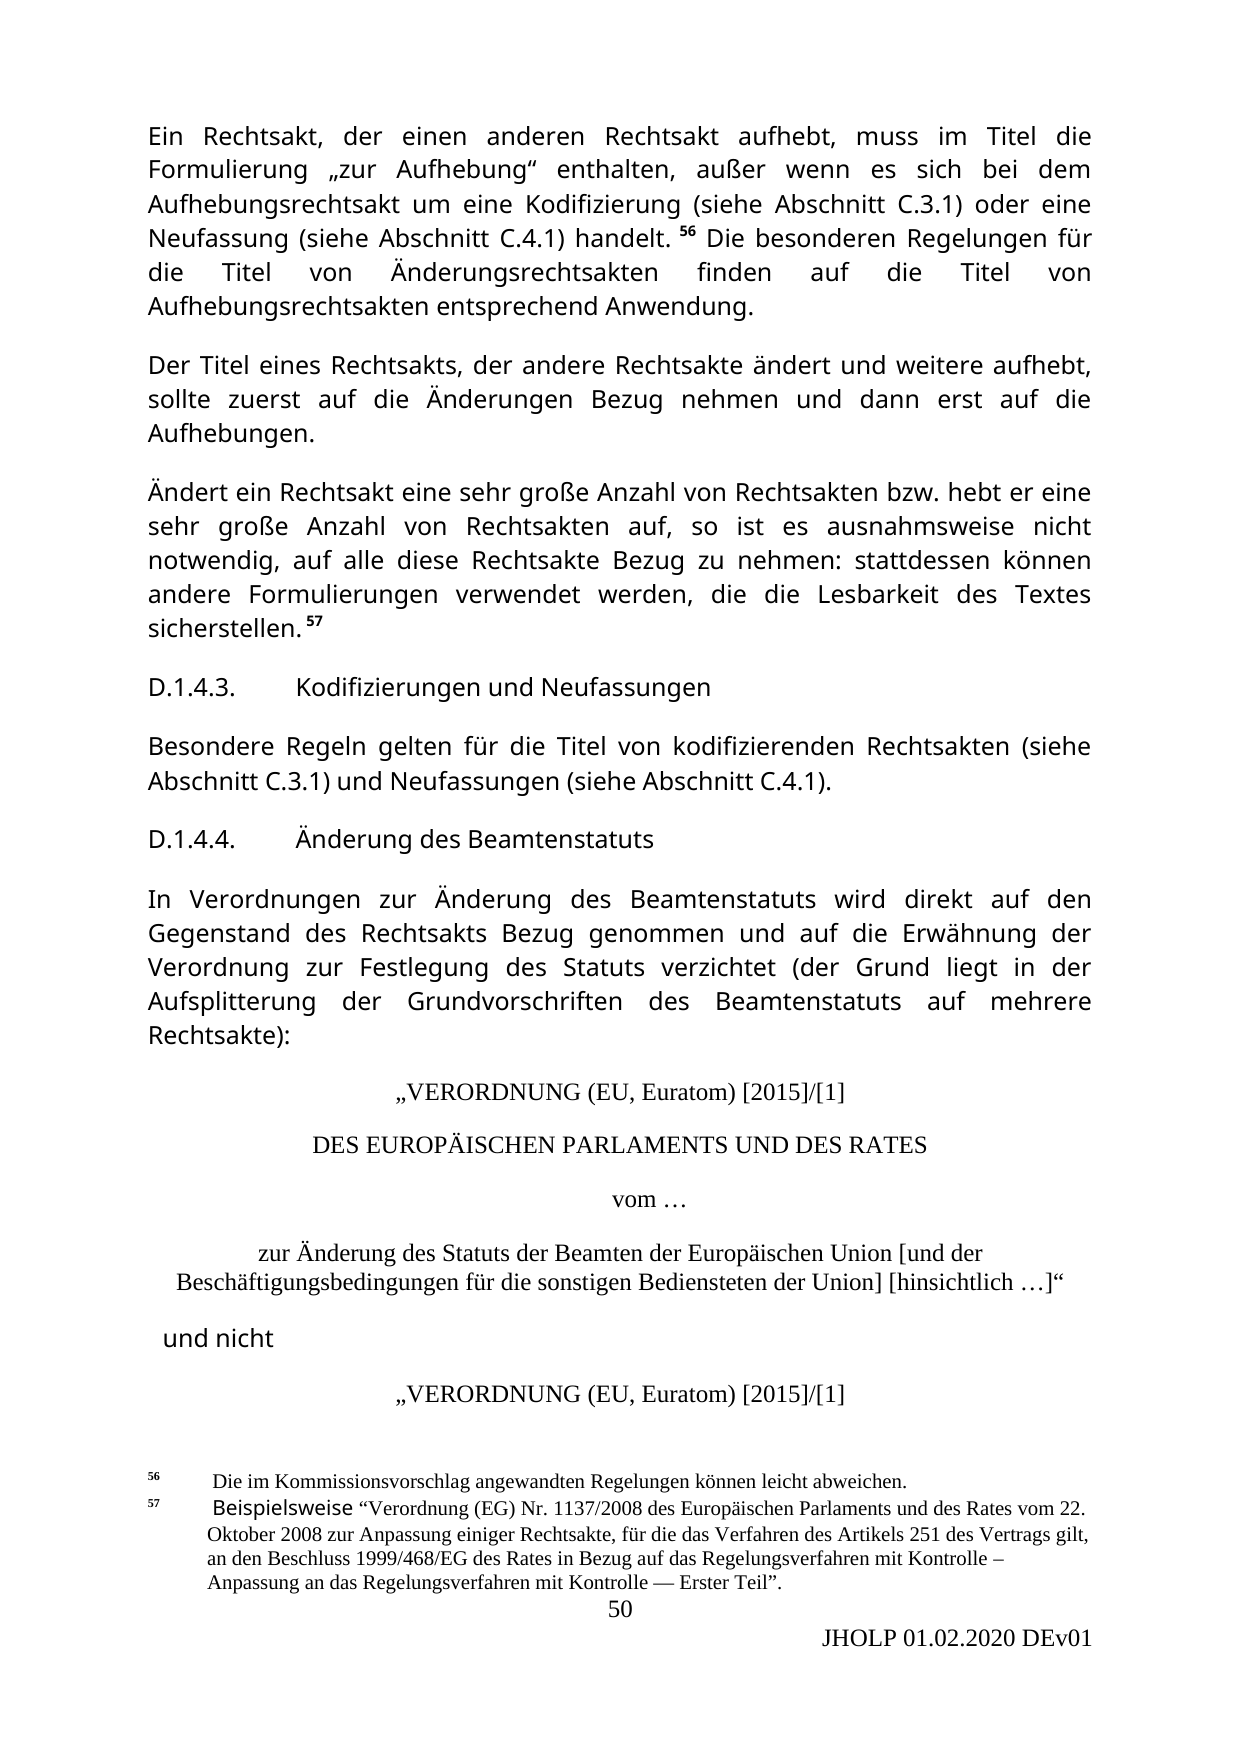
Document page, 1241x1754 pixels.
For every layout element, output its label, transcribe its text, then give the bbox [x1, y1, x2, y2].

text vom … [148, 1184, 1093, 1213]
text Besondere Regeln gelten für die Titel von kodifizierenden Rechtsakten (siehe Abschnitt C.3.1) und Neufassungen (siehe Abschnitt C.4.1). [148, 729, 1093, 797]
text DES EUROPÄISCHEN PARLAMENTS UND DES RATES [148, 1130, 1093, 1159]
text Ändert ein Rechtsakt eine sehr große Anzahl von Rechtsakten bzw. hebt er eine sehr große Anzahl von Rechtsakten auf, so ist es ausnahmsweise nicht notwendig, auf alle diese Rechtsakte Bezug zu nehmen: stattdessen können andere Formulierungen verwendet werden, die die Lesbarkeit des Textes sicherstellen. [148, 475, 1093, 645]
text Der Titel eines Rechtsakts, der andere Rechtsakte ändert und weitere aufhebt, sollte zuerst auf die Änderungen Bezug nehmen und dann erst auf die Aufhebungen. [148, 347, 1093, 450]
subtitle D.1.4.3. Kodifizierungen und Neufassungen [148, 670, 1093, 704]
text und nicht [162, 1320, 1093, 1354]
text zur Änderung des Statuts der Beamten der Europäischen Union [und der Beschäftigungsbedingungen für die sonstigen Bediensteten der Union] [hinsichtlich …]“ [148, 1238, 1093, 1295]
text „VERORDNUNG (EU, Euratom) [2015]/[1] [148, 1379, 1093, 1408]
text „VERORDNUNG (EU, Euratom) [2015]/[1] [148, 1077, 1093, 1105]
text In Verordnungen zur Änderung des Beamtenstatuts wird direkt auf den Gegenstand des Rechtsakts Bezug genommen und auf die Erwähnung der Verordnung zur Festlegung des Statuts verzichtet (der Grund liegt in der Aufsplitterung der Grundvorschriften des Beamtenstatuts auf mehrere Rechtsakte): [148, 881, 1093, 1052]
text Ein Rechtsakt, der einen anderen Rechtsakt aufhebt, muss im Titel die Formulierung „zur Aufhebung“ enthalten, außer wenn es sich bei dem Aufhebungsrechtsakt um eine Kodifizierung (siehe Abschnitt C.3.1) oder eine Neufassung (siehe Abschnitt C.4.1) handelt. Die besonderen Regelungen für die Titel von Änderungsrechtsakten finden auf die Titel von Aufhebungsrechtsakten entsprechend Anwendung. [148, 118, 1093, 322]
subtitle D.1.4.4. Änderung des Beamtenstatuts [148, 822, 1093, 856]
